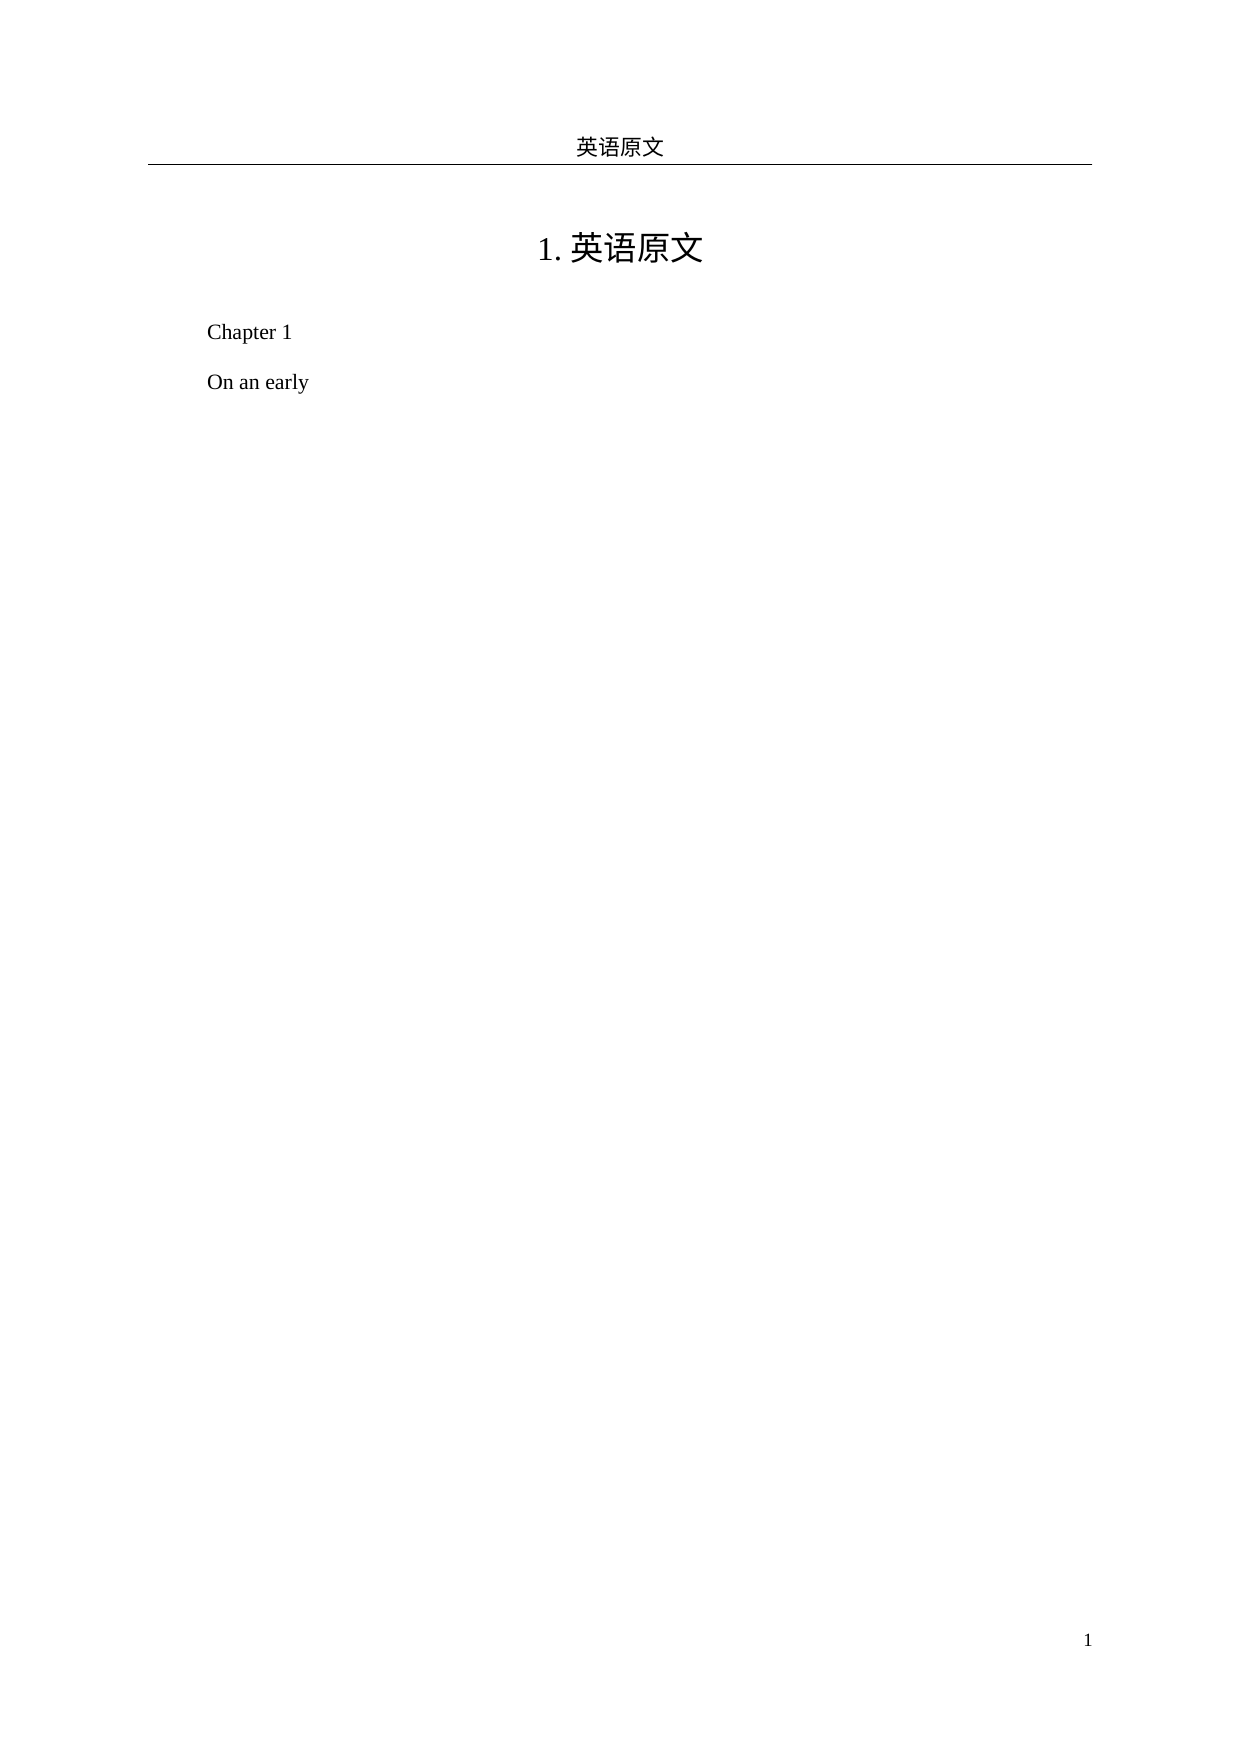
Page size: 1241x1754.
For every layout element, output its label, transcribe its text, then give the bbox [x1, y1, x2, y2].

text Chapter 1 [148, 319, 1092, 344]
text On an early [148, 369, 1092, 394]
text 1. 英语原文 [148, 227, 1092, 269]
